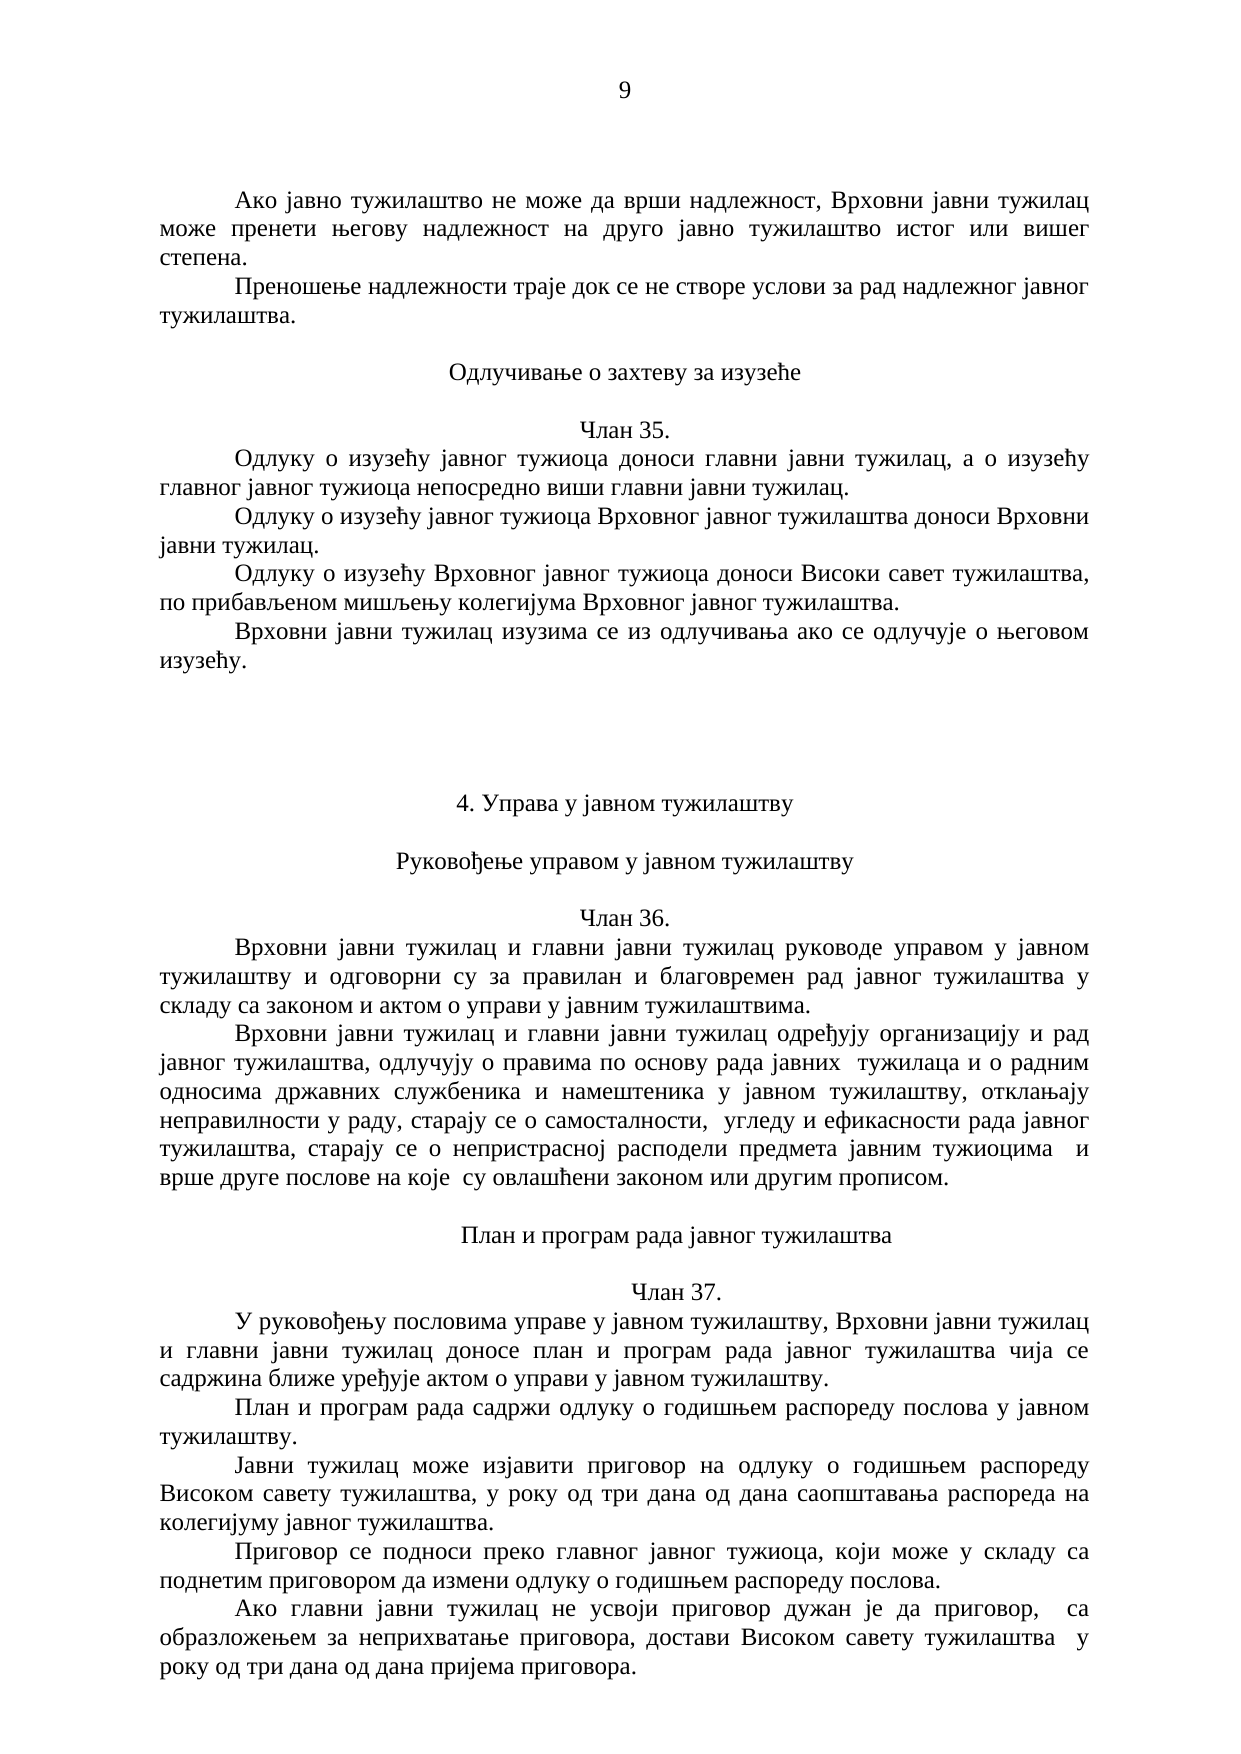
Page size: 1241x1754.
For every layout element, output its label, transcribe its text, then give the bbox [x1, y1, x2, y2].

text У руковођењу пословима управе у јавном тужилаштву, Врховни јавни тужилац и главни јавни тужилац доносе план и програм рада јавног тужилаштва чија се садржина ближе уређује актом о управи у јавном тужилаштву. [159, 1306, 1090, 1392]
text Ако јавно тужилаштво не може да врши надлежност, Врховни јавни тужилац може пренети његову надлежност на друго јавно тужилаштво истог или вишег степена. [159, 185, 1090, 271]
text Преношење надлежности траје док се не створе услови за рад надлежног јавног тужилаштва. [159, 271, 1090, 328]
text Члан 36. [159, 903, 1090, 932]
text План и програм рада садржи одлуку о годишњем распореду послова у јавном тужилаштву. [159, 1392, 1090, 1450]
text Врховни јавни тужилац и главни јавни тужилац одређују организацију и рад јавног тужилаштва, одлучују о правима по основу рада јавних тужилаца и о радним односима државних службеника и намештеника у јавном тужилаштву, отклањају неправилности у раду, старају се о самосталности, угледу и ефикасности рада јавног тужилаштва, старају се о непристрасној расподели предмета јавним тужиоцима и врше друге послове на које су овлашћени законом или другим прописом. [159, 1018, 1090, 1191]
text Врховни јавни тужилац и главни јавни тужилац руководе управом у јавном тужилаштву и одговорни су за правилан и благовремен рад јавног тужилаштва у складу са законом и актом о управи у јавним тужилаштвима. [159, 932, 1090, 1018]
text Одлуку о изузећу јавног тужиоца доноси главни јавни тужилац, а о изузећу главног јавног тужиоца непосредно виши главни јавни тужилац. [159, 443, 1090, 501]
text Одлуку о изузећу Врховног јавног тужиоца доноси Високи савет тужилаштва, по прибављеном мишљењу колегијума Врховног јавног тужилаштва. [159, 558, 1090, 616]
text Одлуку о изузећу јавног тужиоца Врховног јавног тужилаштва доноси Врховни јавни тужилац. [159, 501, 1090, 558]
text План и програм рада јавног тужилаштва [159, 1220, 1090, 1248]
text Руковођење управом у јавном тужилаштву [159, 846, 1090, 875]
text Приговор се подноси преко главног јавног тужиоца, који може у складу са поднетим приговором да измени одлуку о годишњем распореду послова. [159, 1536, 1090, 1593]
text Члан 35. [159, 415, 1090, 443]
text Ако главни јавни тужилац не усвоји приговор дужан је да приговор, са образложењем за неприхватање приговора, достави Високом савету тужилаштва у року од три дана од дана пријема приговора. [159, 1593, 1090, 1680]
text Врховни јавни тужилац изузима се из одлучивања ако се одлучује о његовом изузећу. [159, 616, 1090, 673]
text Одлучивање о захтеву за изузеће [159, 357, 1090, 386]
text Члан 37. [159, 1277, 1090, 1306]
text 4. Управа у јавном тужилаштву [159, 788, 1090, 817]
text Јавни тужилац може изјавити приговор на одлуку о годишњем распореду Високом савету тужилаштва, у року од три дана од дана саопштавања распореда на колегијуму јавног тужилаштва. [159, 1450, 1090, 1536]
